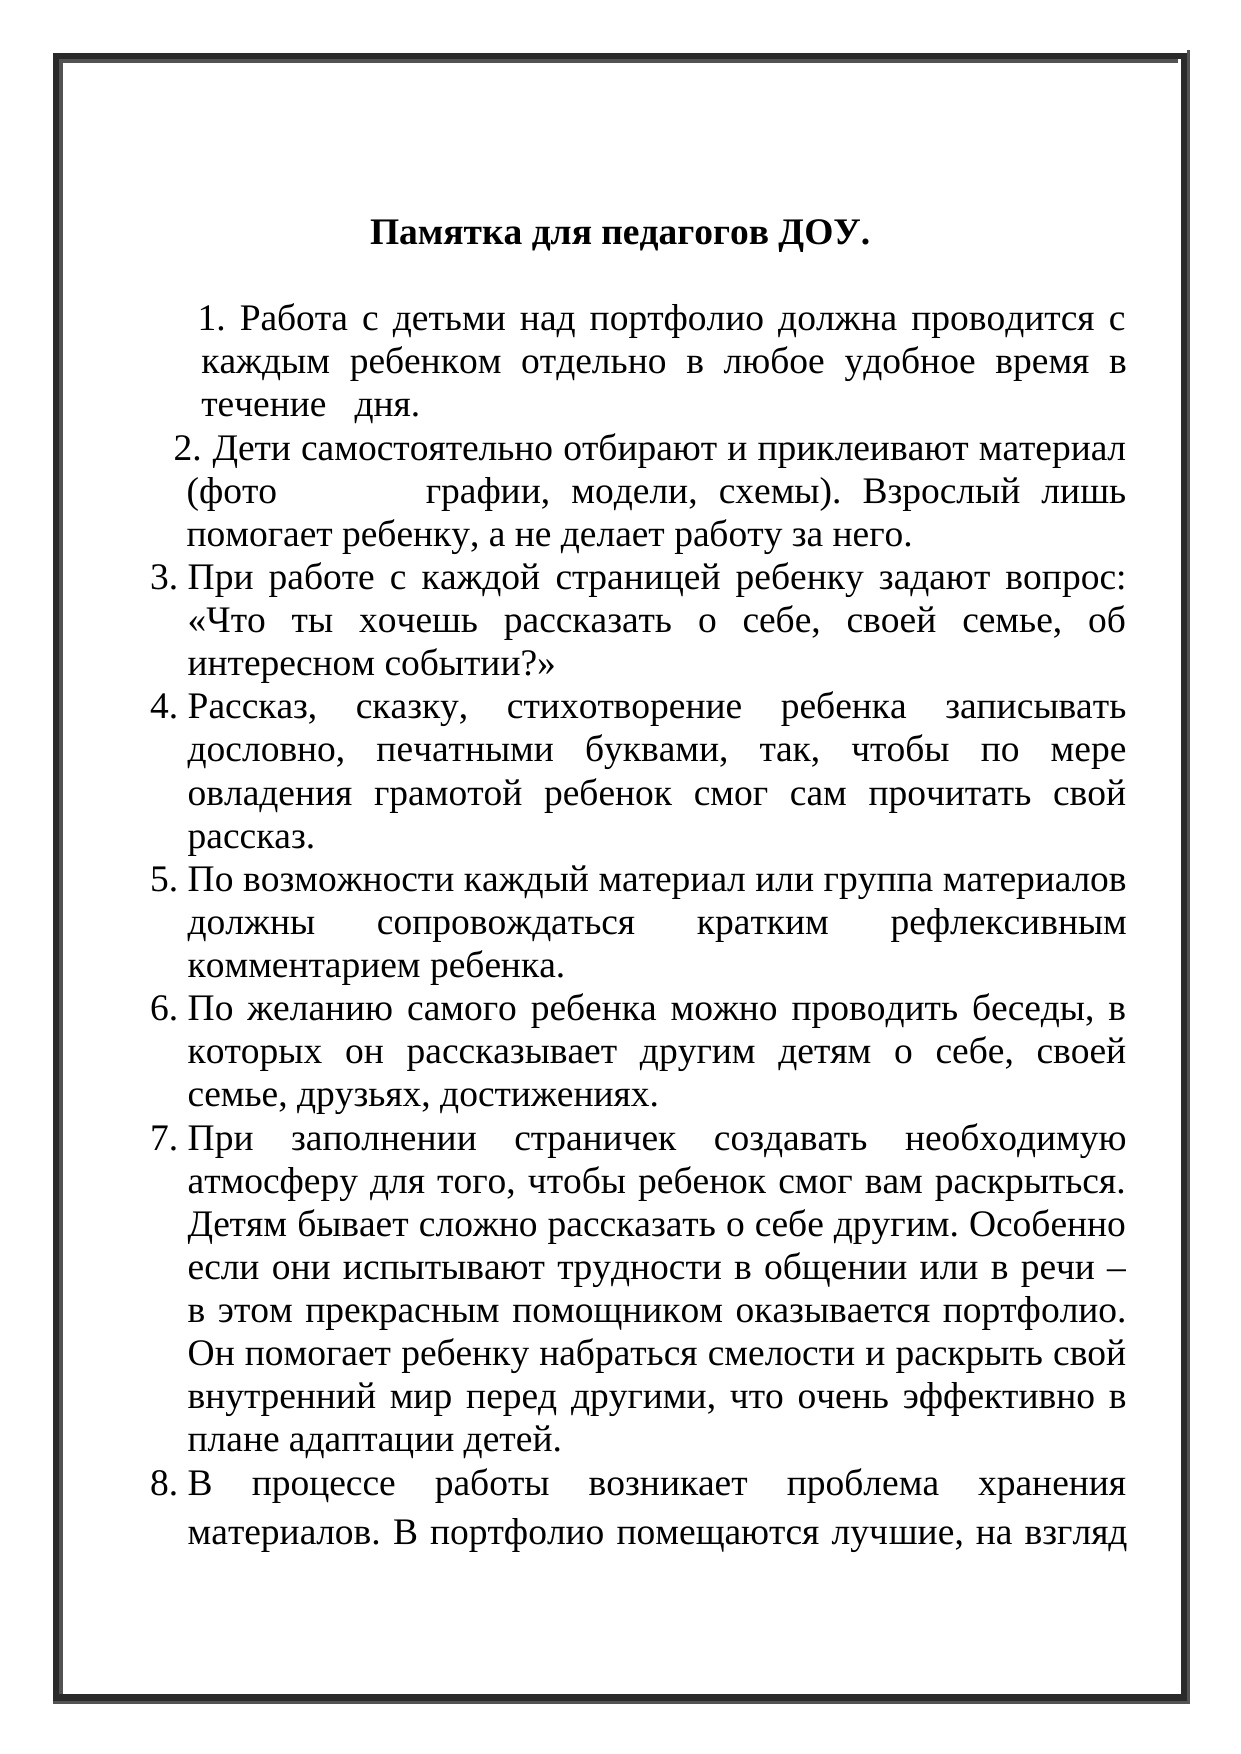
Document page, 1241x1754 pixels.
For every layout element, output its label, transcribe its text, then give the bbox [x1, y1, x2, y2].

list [150, 1460, 1128, 1553]
list При работе с каждой страницей ребенку задают вопрос: «Что ты хочешь рассказать о себе, своей семье, об интересном событии?» [150, 554, 1128, 684]
text Памятка для педагогов ДОУ. [112, 209, 1128, 252]
list Рассказ, сказку, стихотворение ребенка записывать дословно, печатными буквами, так, чтобы по мере овладения грамотой ребенок смог сам прочитать свой рассказ. [150, 684, 1128, 856]
list По возможности каждый материал или группа материалов должны сопровождаться кратким рефлексивным комментарием ребенка. [150, 856, 1128, 986]
list При заполнении страничек создавать необходимую атмосферу для того, чтобы ребенок смог вам раскрыться. Детям бывает сложно рассказать о себе другим. Особенно если они испытывают трудности в общении или в речи – в этом прекрасным помощником оказывается портфолио. Он помогает ребенку набраться смелости и раскрыть свой внутренний мир перед другими, что очень эффективно в плане адаптации детей. [150, 1115, 1128, 1460]
text 2. Дети самостоятельно отбирают и приклеивают материал (фото графии, модели, схемы). Взрослый лишь помогает ребенку, а не делает работу за него. [112, 425, 1128, 554]
list По желанию самого ребенка можно проводить беседы, в которых он рассказывает другим детям о себе, своей семье, друзьях, достижениях. [150, 986, 1128, 1115]
text 1. Работа с детьми над портфолио должна проводится с каждым ребенком отдельно в любое удобное время в течение дня. [112, 296, 1128, 425]
